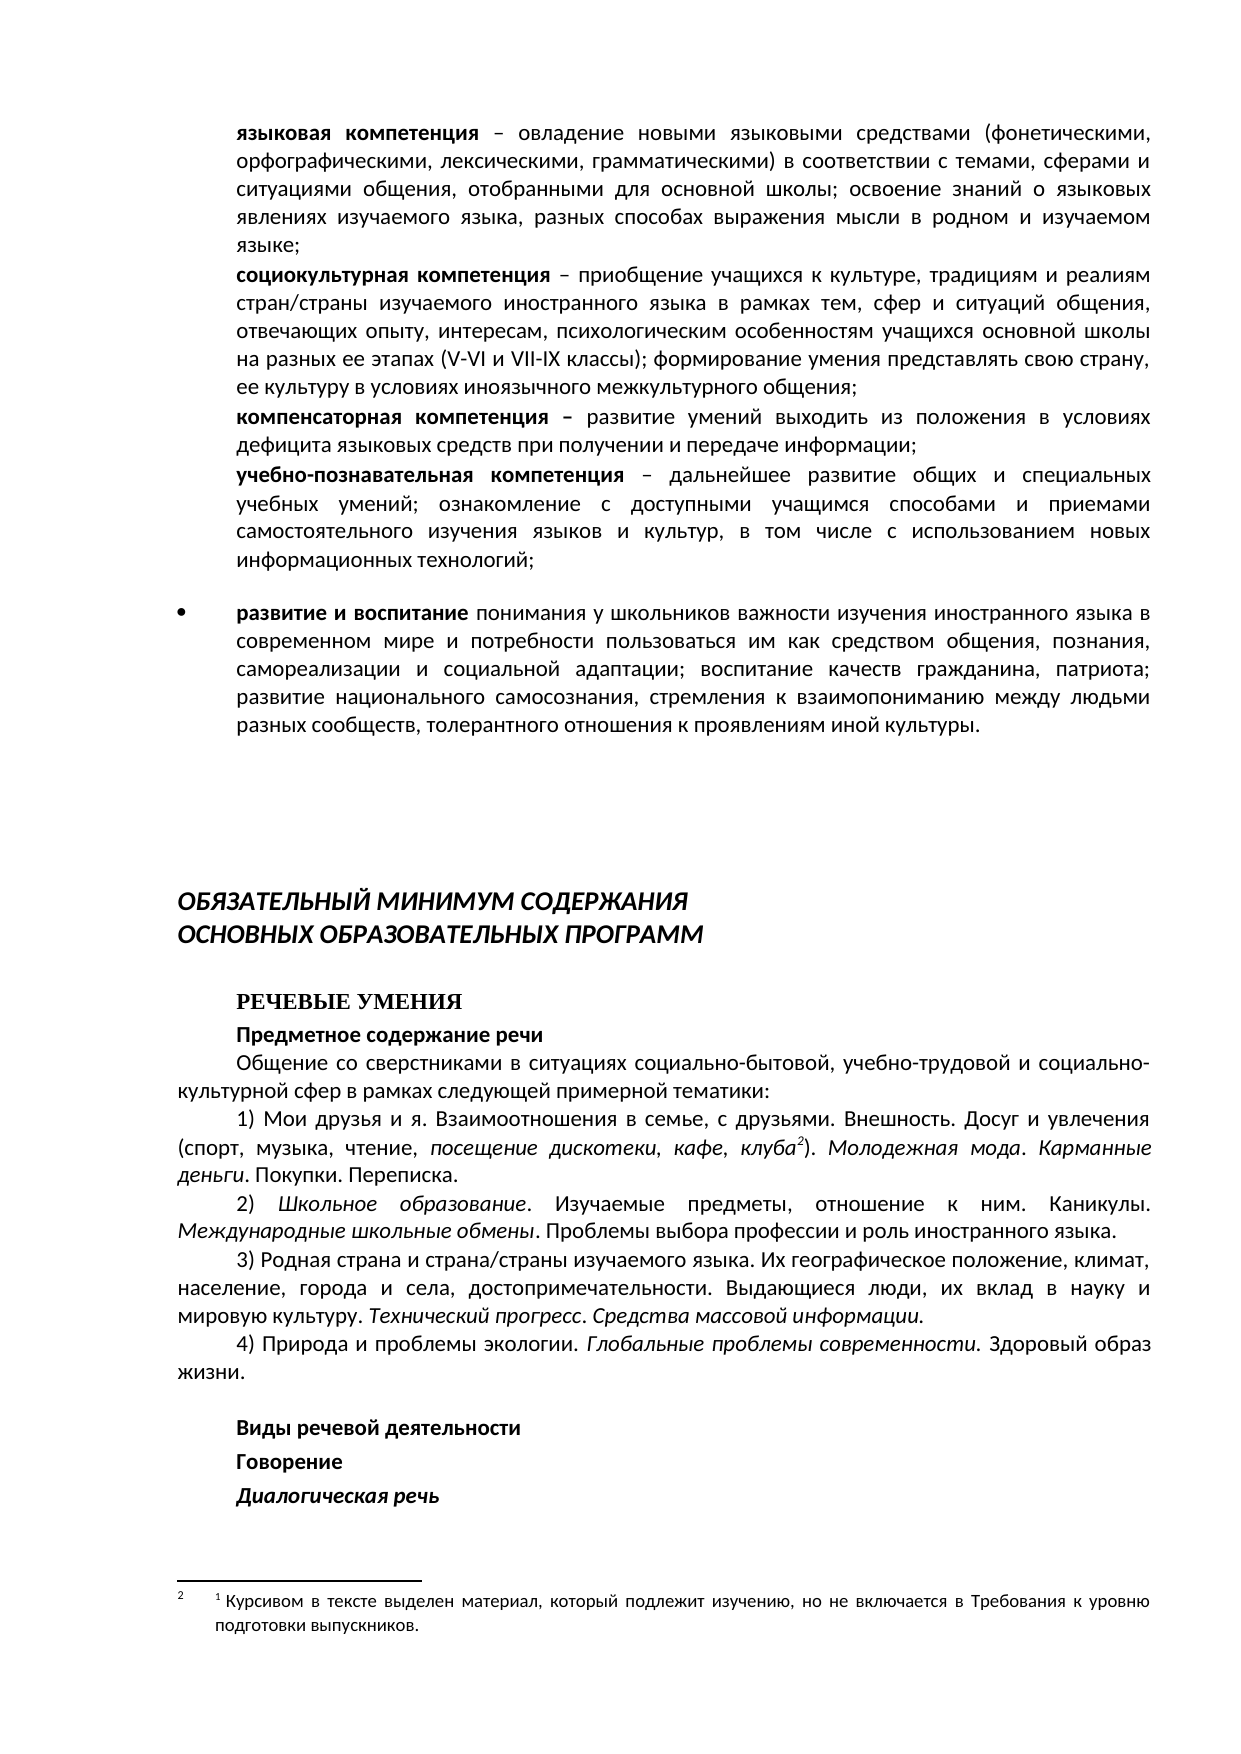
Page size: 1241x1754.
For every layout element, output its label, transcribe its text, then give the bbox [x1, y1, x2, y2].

text Говорение [177, 1447, 1152, 1475]
text Предметное содержание речи [177, 1021, 1152, 1048]
text социокультурная компетенция – приобщение учащихся к культуре, традициям и реалиям стран/страны изучаемого иностранного языка в рамках тем, сфер и ситуаций общения, отвечающих опыту, интересам, психологическим особенностям учащихся основной школы на разных ее этапах (V-VI и VII-IX классы); формирование умения представлять свою страну, ее культуру в условиях иноязычного межкультурного общения; [236, 260, 1152, 400]
text 4) Природа и проблемы экологии. Глобальные проблемы современности. Здоровый образ жизни. [177, 1329, 1152, 1385]
subtitle ОБЯЗАТЕЛЬНЫЙ МИНИМУМ СОДЕРЖАНИЯ ОСНОВНЫХ ОБРАЗОВАТЕЛЬНЫХ ПРОГРАММ [177, 884, 1152, 950]
text 2) Школьное образование. Изучаемые предметы, отношение к ним. Каникулы. Международные школьные обмены. Проблемы выбора профессии и роль иностранного языка. [177, 1189, 1152, 1245]
text учебно-познавательная компетенция – дальнейшее развитие общих и специальных учебных умений; ознакомление с доступными учащимся способами и приемами самостоятельного изучения языков и культур, в том числе с использованием новых информационных технологий; [236, 461, 1152, 573]
text Речевые умения [236, 988, 1152, 1014]
list развитие и воспитание понимания у школьников важности изучения иностранного языка в современном мире и потребности пользоваться им как средством общения, познания, самореализации и социальной адаптации; воспитание качеств гражданина, патриота; развитие национального самосознания, стремления к взаимопониманию между людьми разных сообществ, толерантного отношения к проявлениям иной культуры. [177, 598, 1152, 738]
text компенсаторная компетенция – развитие умений выходить из положения в условиях дефицита языковых средств при получении и передаче информации; [236, 402, 1152, 458]
text Виды речевой деятельности [177, 1413, 1152, 1441]
text 3) Родная страна и страна/страны изучаемого языка. Их географическое положение, климат, население, города и села, достопримечательности. Выдающиеся люди, их вклад в науку и мировую культуру. Технический прогресс. Средства массовой информации. [177, 1245, 1152, 1329]
text Общение со сверстниками в ситуациях социально-бытовой, учебно-трудовой и социально-культурной сфер в рамках следующей примерной тематики: [177, 1048, 1152, 1104]
text Диалогическая речь [177, 1481, 1152, 1509]
text 1) Мои друзья и я. Взаимоотношения в семье, с друзьями. Внешность. Досуг и увлечения (спорт, музыка, чтение, посещение дискотеки, кафе, клуба). Молодежная мода. Карманные деньги. Покупки. Переписка. [177, 1104, 1152, 1189]
text языковая компетенция – овладение новыми языковыми средствами (фонетическими, орфографическими, лексическими, грамматическими) в соответствии c темами, сферами и ситуациями общения, отобранными для основной школы; освоение знаний о языковых явлениях изучаемого языка, разных способах выражения мысли в родном и изучаемом языке; [236, 118, 1152, 258]
